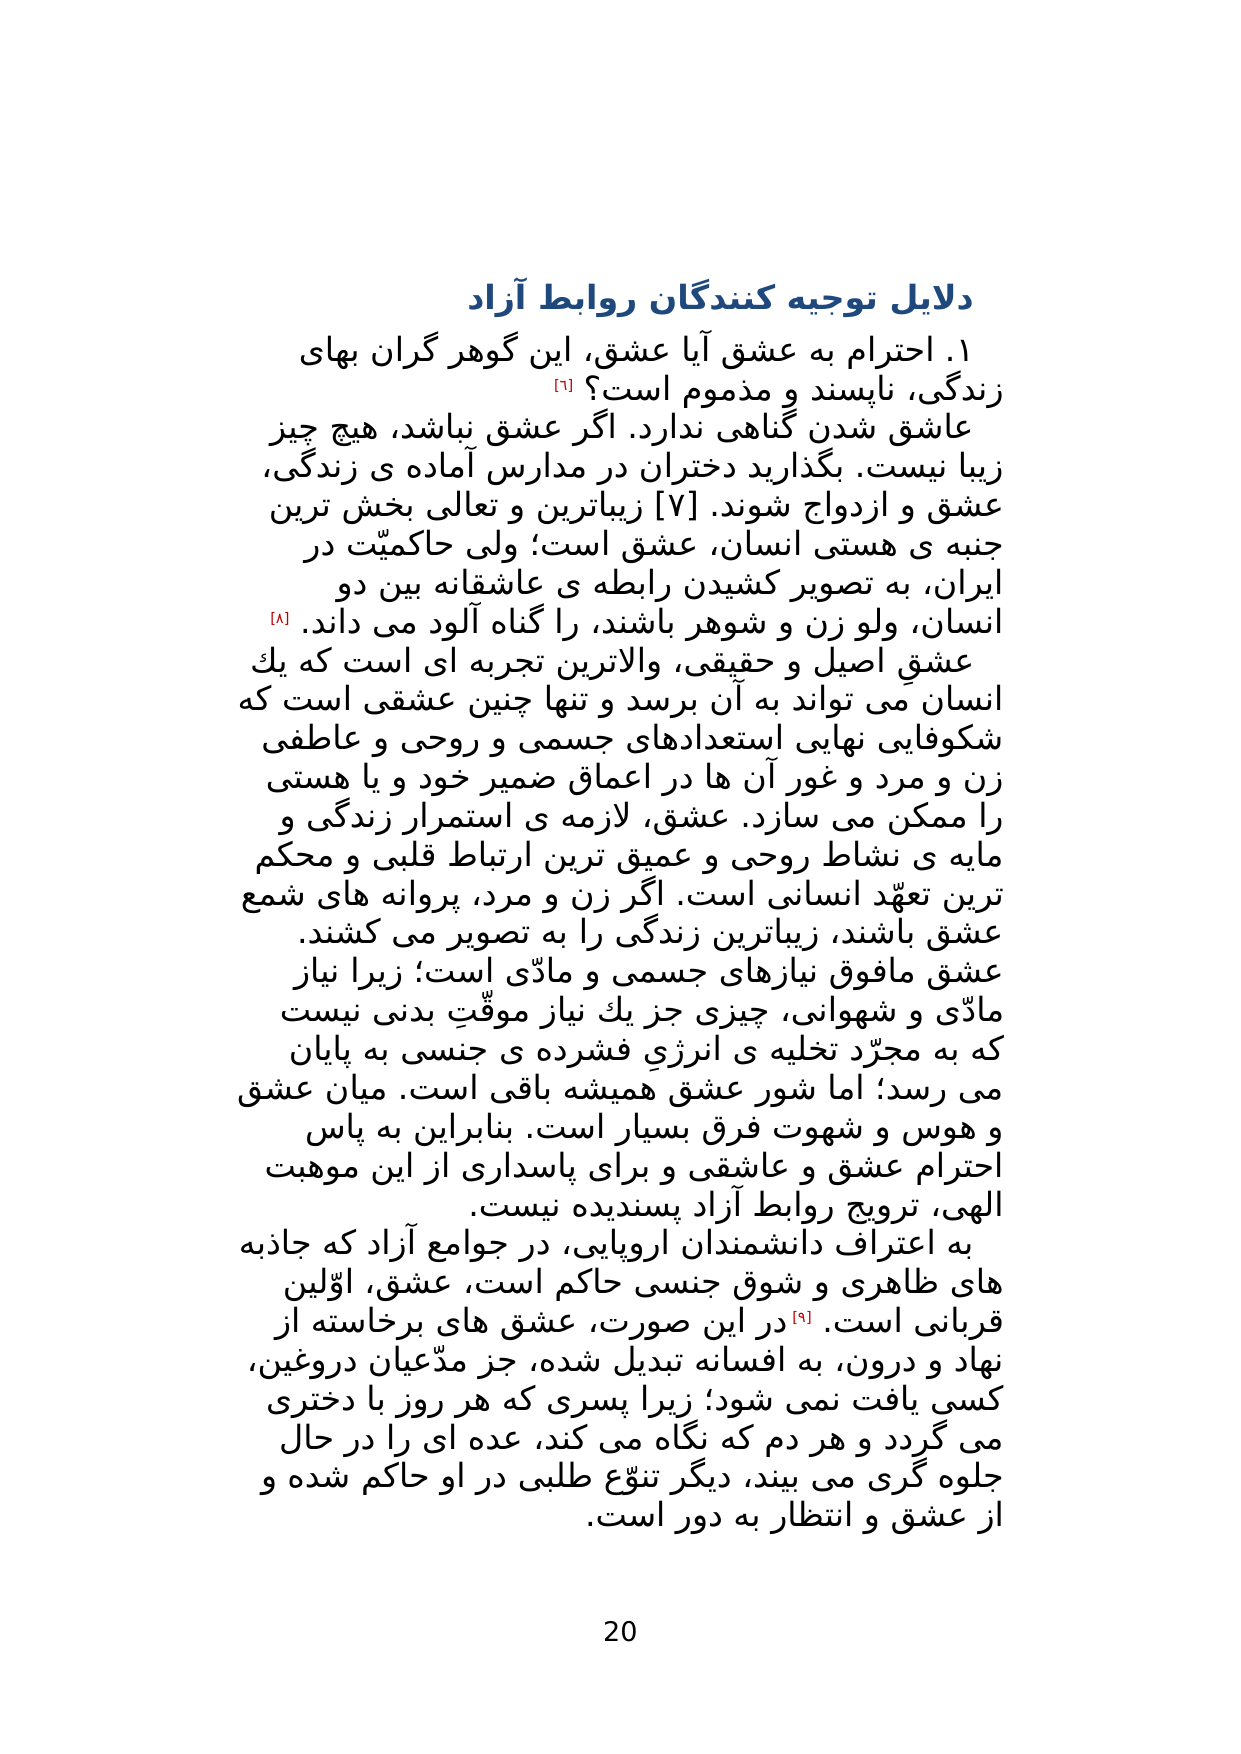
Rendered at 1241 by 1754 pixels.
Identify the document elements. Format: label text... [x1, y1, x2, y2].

subtitle دلايل توجيه كنندگان روابط آزاد [236, 279, 1004, 318]
text عشقِ اصيل و حقيقى، والاترين تجربه اى است كه يك انسان مى تواند به آن برسد و تنها چنين عشقى است كه شكوفايى نهايى استعدادهاى جسمى و روحى و عاطفى زن و مرد و غور آن ها در اعماق ضمير خود و يا هستى را ممكن مى سازد. عشق، لازمه ى استمرار زندگى و مايه ى نشاط روحى و عميق ترين ارتباط قلبى و محكم ترين تعهّد انسانى است. اگر زن و مرد، پروانه هاى شمع عشق باشند، زيباترين زندگى را به تصوير مى كشند. عشق مافوق نيازهاى جسمى و مادّى است؛ زيرا نياز مادّى و شهوانى، چيزى جز يك نياز موقّتِ بدنى نيست كه به مجرّد تخليه ى انرژىِ فشرده ى جنسى به پايان مى رسد؛ اما شور عشق هميشه باقى است. ميان عشق و هوس و شهوت فرق بسيار است. بنابراين به پاس احترام عشق و عاشقى و براى پاسدارى از اين موهبت الهى، ترويج روابط آزاد پسنديده نيست. [236, 641, 1004, 1224]
text به اعتراف دانشمندان اروپايى، در جوامع آزاد كه جاذبه هاى ظاهرى و شوق جنسى حاكم است، عشق، اوّلين قربانى است. [٩] در اين صورت، عشق هاى برخاسته از نهاد و درون، به افسانه تبديل شده، جز مدّعيان دروغين، كسى يافت نمى شود؛ زيرا پسرى كه هر روز با دخترى مى گردد و هر دم كه نگاه مى كند، عده اى را در حال جلوه گرى مى بيند، ديگر تنوّع طلبى در او حاكم شده و از عشق و انتظار به دور است. [236, 1224, 1004, 1535]
text ١. احترام به عشق آيا عشق، اين گوهر گران بهاى زندگى، ناپسند و مذموم است؟ [٦] [236, 330, 1004, 408]
text عاشق شدن گناهى ندارد. اگر عشق نباشد، هيچ چيز زيبا نيست. بگذاريد دختران در مدارس آماده ى زندگى، عشق و ازدواج شوند. [٧] زيباترين و تعالى بخش ترين جنبه ى هستى انسان، عشق است؛ ولى حاكميّت در ايران، به تصوير كشيدن رابطه ى عاشقانه بين دو انسان، ولو زن و شوهر باشند، را گناه آلود مى داند. [٨] [236, 408, 1004, 641]
